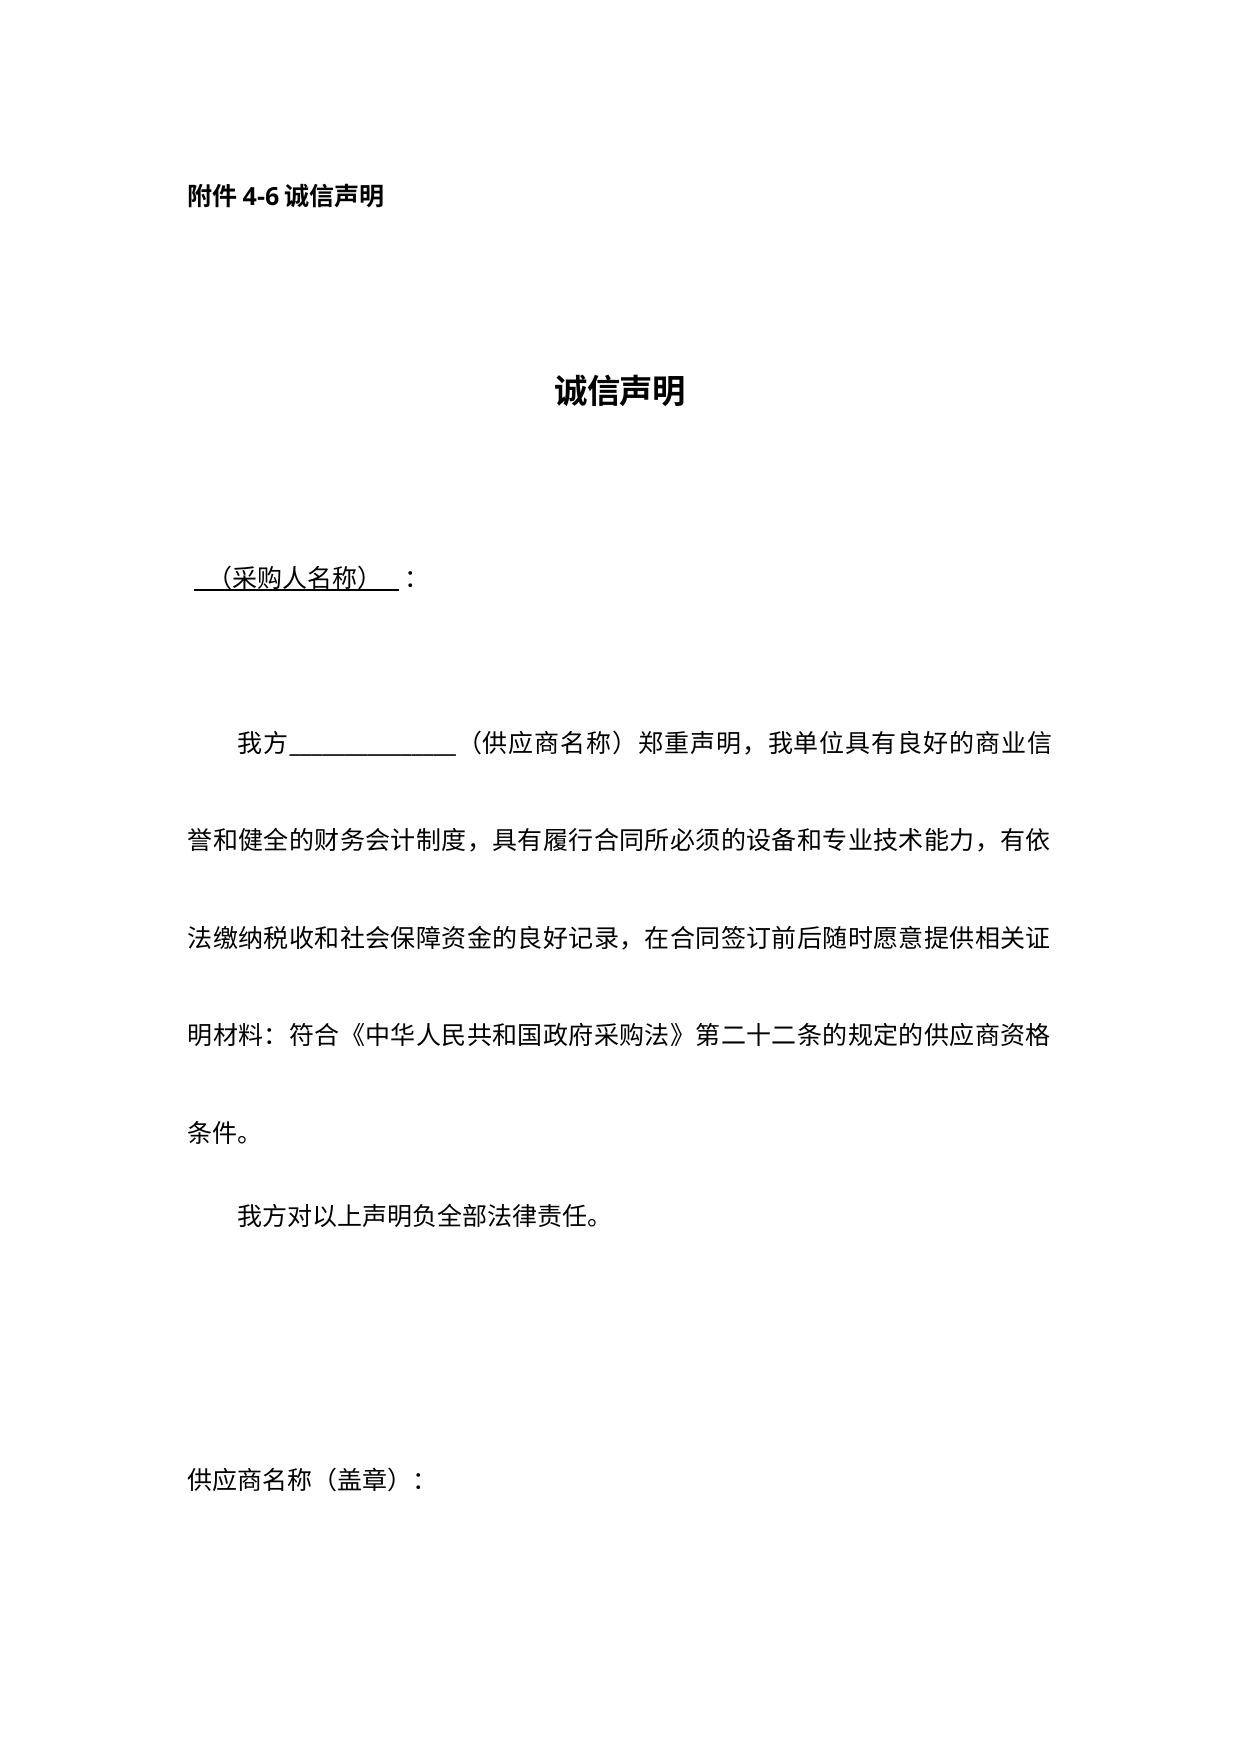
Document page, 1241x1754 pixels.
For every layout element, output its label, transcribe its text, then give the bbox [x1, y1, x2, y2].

text 我方对以上声明负全部法律责任。 [187, 1182, 1053, 1247]
text 附件4-6诚信声明 [187, 162, 1053, 227]
text （采购人名称） ： [187, 544, 1053, 609]
text 我方_______________（供应商名称）郑重声明，我单位具有良好的商业信誉和健全的财务会计制度，具有履行合同所必须的设备和专业技术能力，有依法缴纳税收和社会保障资金的良好记录，在合同签订前后随时愿意提供相关证明材料：符合《中华人民共和国政府采购法》第二十二条的规定的供应商资格条件。 [187, 709, 1053, 1164]
text 供应商名称（盖章）： [187, 1446, 1053, 1511]
text 诚信声明 [187, 357, 1053, 422]
